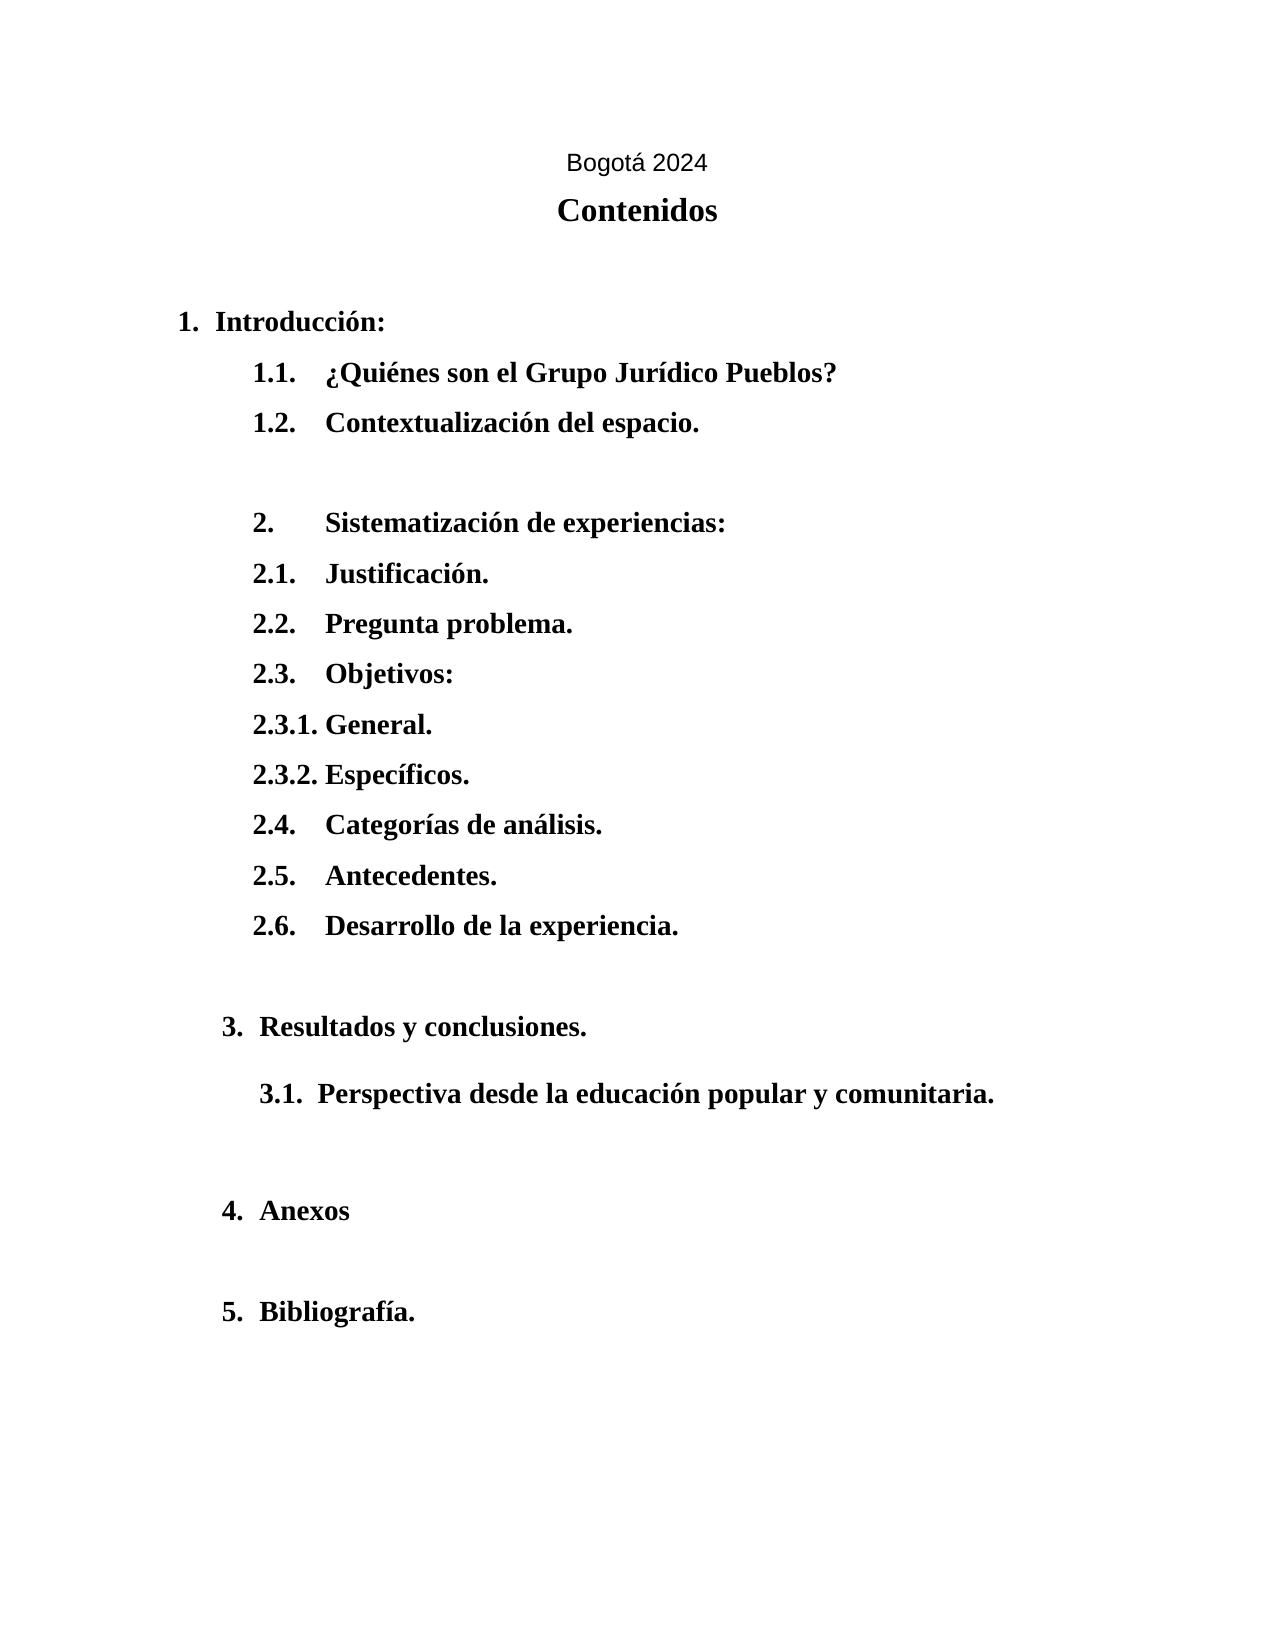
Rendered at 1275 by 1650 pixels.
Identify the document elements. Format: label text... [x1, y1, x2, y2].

list Bibliografía. [222, 1294, 1098, 1327]
list ¿Quiénes son el Grupo Jurídico Pueblos? [252, 355, 1098, 388]
subtitle Bogotá 2024 [241, 148, 1033, 176]
list Sistematización de experiencias: [252, 506, 1098, 539]
list Contextualización del espacio. [252, 405, 1098, 438]
list Introducción: [177, 304, 1098, 338]
list Anexos [222, 1193, 1098, 1227]
list Pregunta problema. [252, 606, 1098, 640]
list General. [252, 707, 1098, 740]
list Categorías de análisis. [252, 807, 1098, 841]
text 3.1. Perspectiva desde la educación popular y comunitaria. [259, 1076, 1098, 1109]
list Justificación. [252, 556, 1098, 589]
list Desarrollo de la experiencia. [252, 908, 1098, 942]
subtitle Contenidos [241, 191, 1033, 229]
list Resultados y conclusiones. [222, 1009, 1098, 1042]
list Antecedentes. [252, 858, 1098, 891]
list Objetivos: [252, 657, 1098, 690]
list Específicos. [252, 757, 1098, 791]
